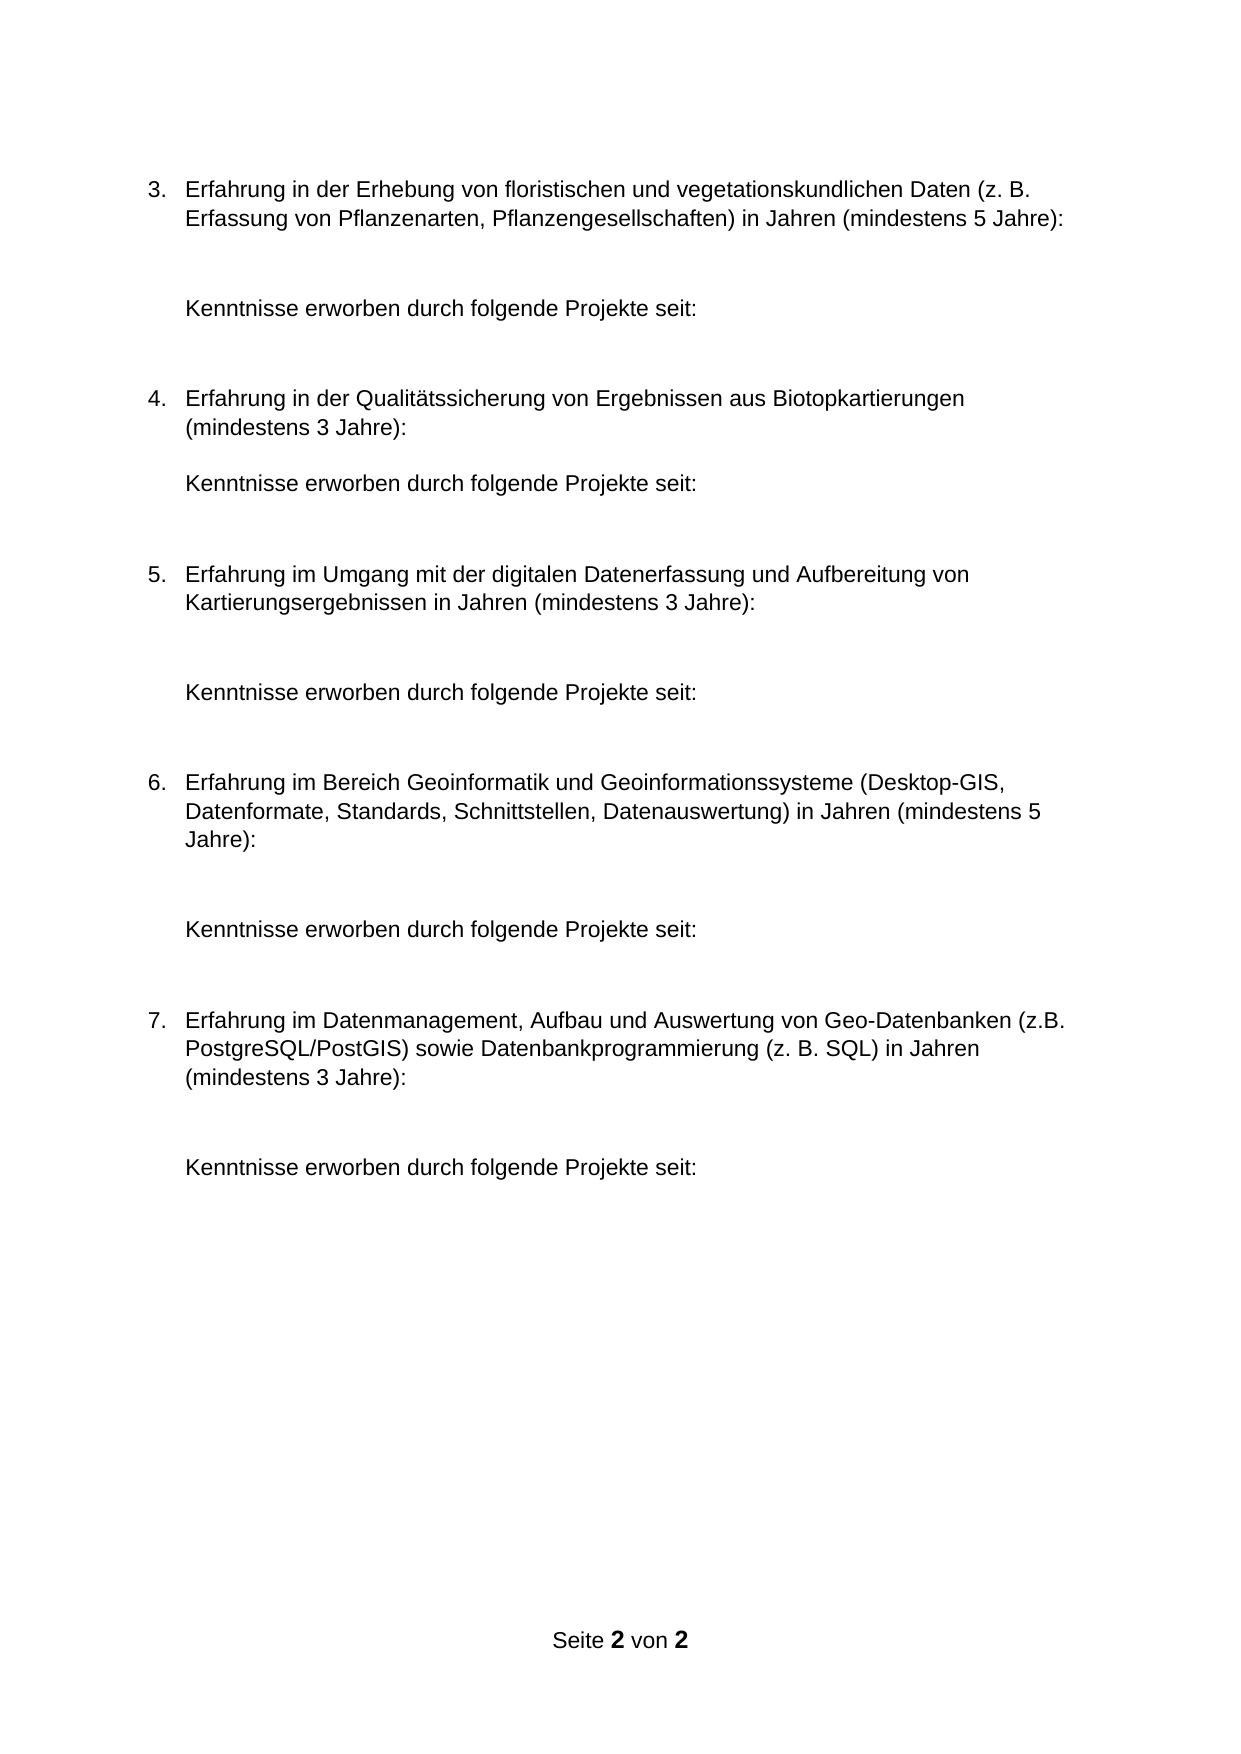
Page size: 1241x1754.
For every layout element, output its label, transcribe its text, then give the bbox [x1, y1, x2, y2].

text Kenntnisse erworben durch folgende Projekte seit: [148, 679, 1092, 706]
list Erfahrung im Umgang mit der digitalen Datenerfassung und Aufbereitung von Kartierungsergebnissen in Jahren (mindestens 3 Jahre): [148, 561, 1092, 615]
list Erfahrung im Datenmanagement, Aufbau und Auswertung von Geo-Datenbanken (z.B. PostgreSQL/PostGIS) sowie Datenbankprogrammierung (z. B. SQL) in Jahren (mindestens 3 Jahre): [148, 1007, 1092, 1090]
list Erfahrung in der Qualitätssicherung von Ergebnissen aus Biotopkartierungen (mindestens 3 Jahre): [148, 385, 1092, 440]
text Kenntnisse erworben durch folgende Projekte seit: [148, 1154, 1092, 1180]
list Erfahrung in der Erhebung von floristischen und vegetationskundlichen Daten (z. B. Erfassung von Pflanzenarten, Pflanzengesellschaften) in Jahren (mindestens 5 Jahre): [148, 176, 1092, 231]
text Kenntnisse erworben durch folgende Projekte seit: [148, 295, 1092, 321]
text Kenntnisse erworben durch folgende Projekte seit: [148, 916, 1092, 943]
list Erfahrung im Bereich Geoinformatik und Geoinformationssysteme (Desktop-GIS, Datenformate, Standards, Schnittstellen, Datenauswertung) in Jahren (mindestens 5 Jahre): [148, 769, 1092, 853]
list Kenntnisse erworben durch folgende Projekte seit: [185, 470, 1092, 497]
